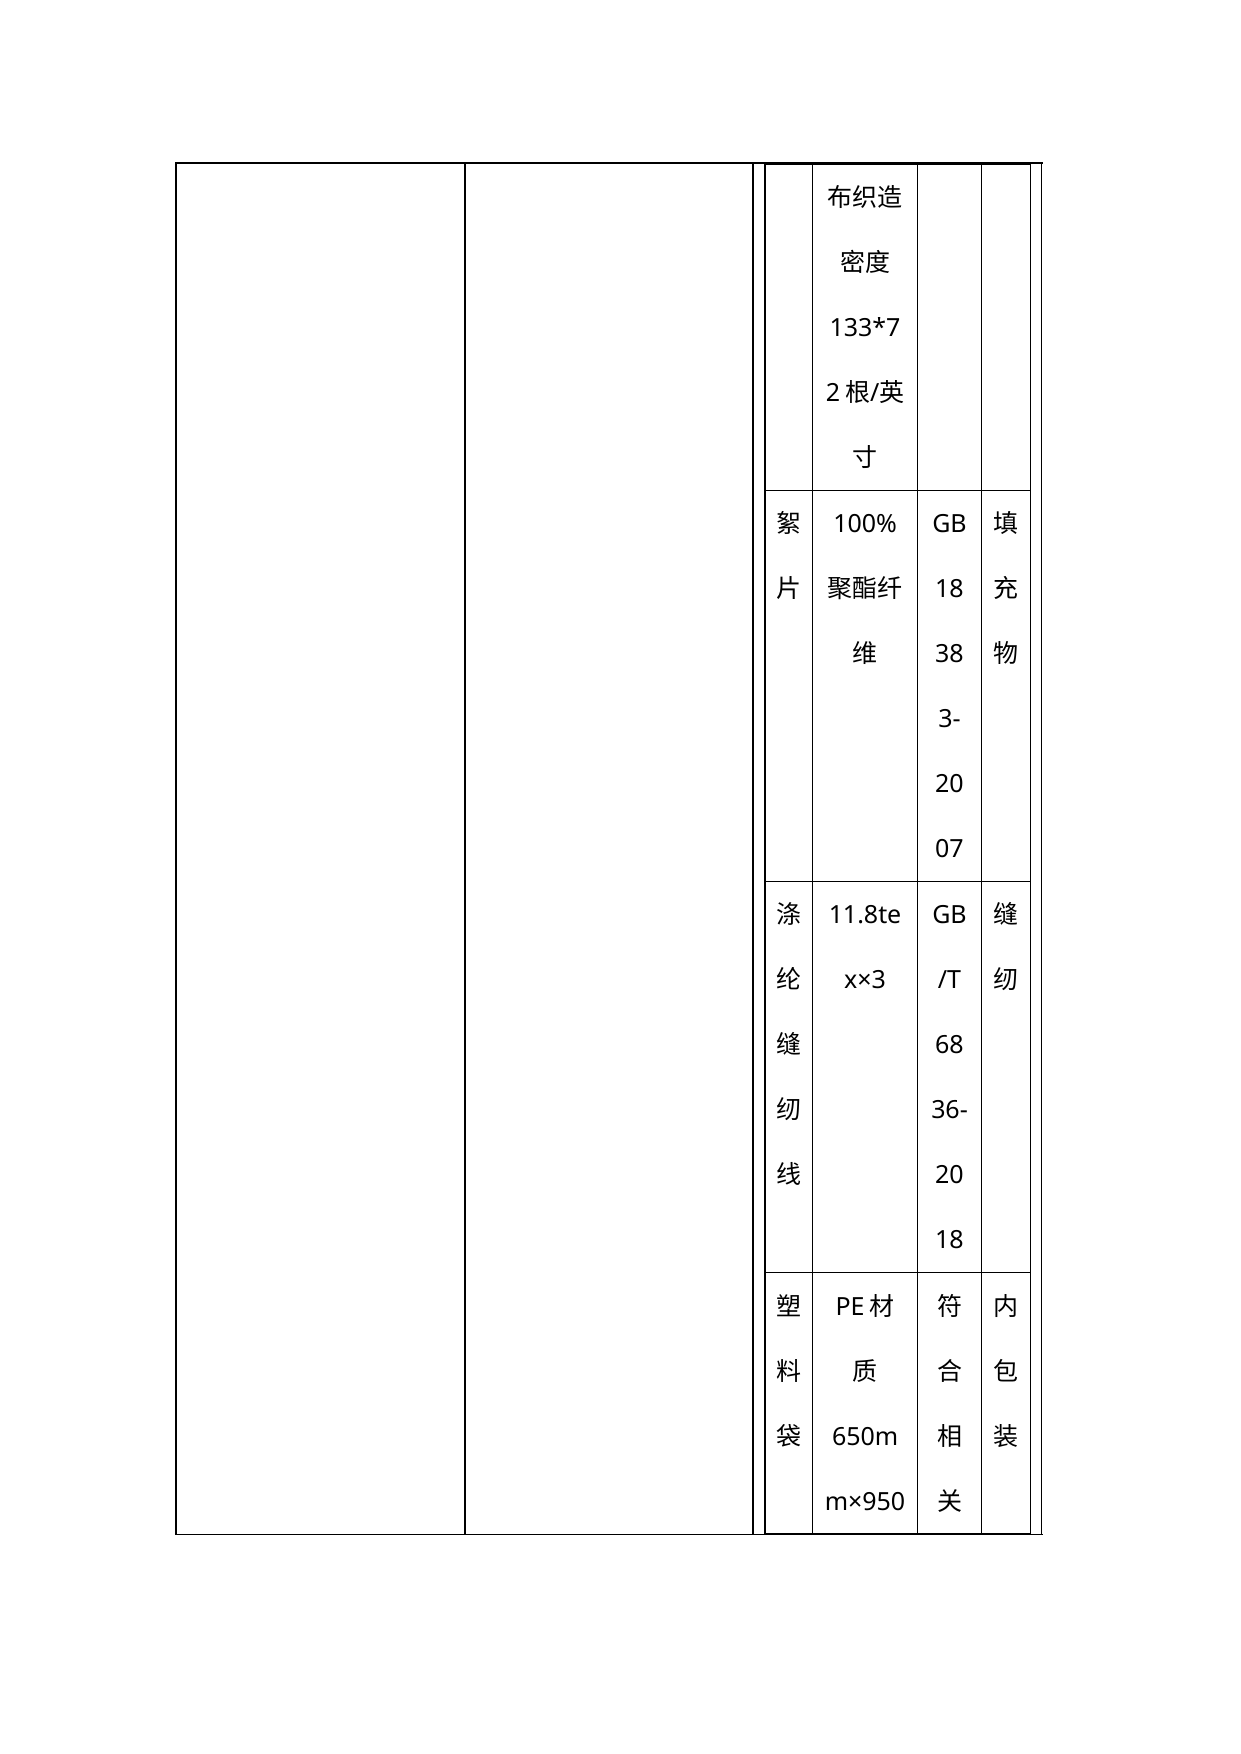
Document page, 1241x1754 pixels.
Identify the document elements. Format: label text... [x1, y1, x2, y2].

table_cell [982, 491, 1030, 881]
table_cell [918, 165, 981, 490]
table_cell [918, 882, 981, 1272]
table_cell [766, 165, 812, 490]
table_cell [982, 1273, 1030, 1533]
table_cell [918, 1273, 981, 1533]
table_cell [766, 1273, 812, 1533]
table_cell 1 [177, 164, 464, 1534]
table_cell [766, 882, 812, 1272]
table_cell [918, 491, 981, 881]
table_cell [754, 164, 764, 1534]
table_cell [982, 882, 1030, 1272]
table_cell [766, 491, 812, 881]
table_cell [466, 164, 752, 1534]
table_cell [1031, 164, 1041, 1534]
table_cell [813, 1273, 917, 1533]
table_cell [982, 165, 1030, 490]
